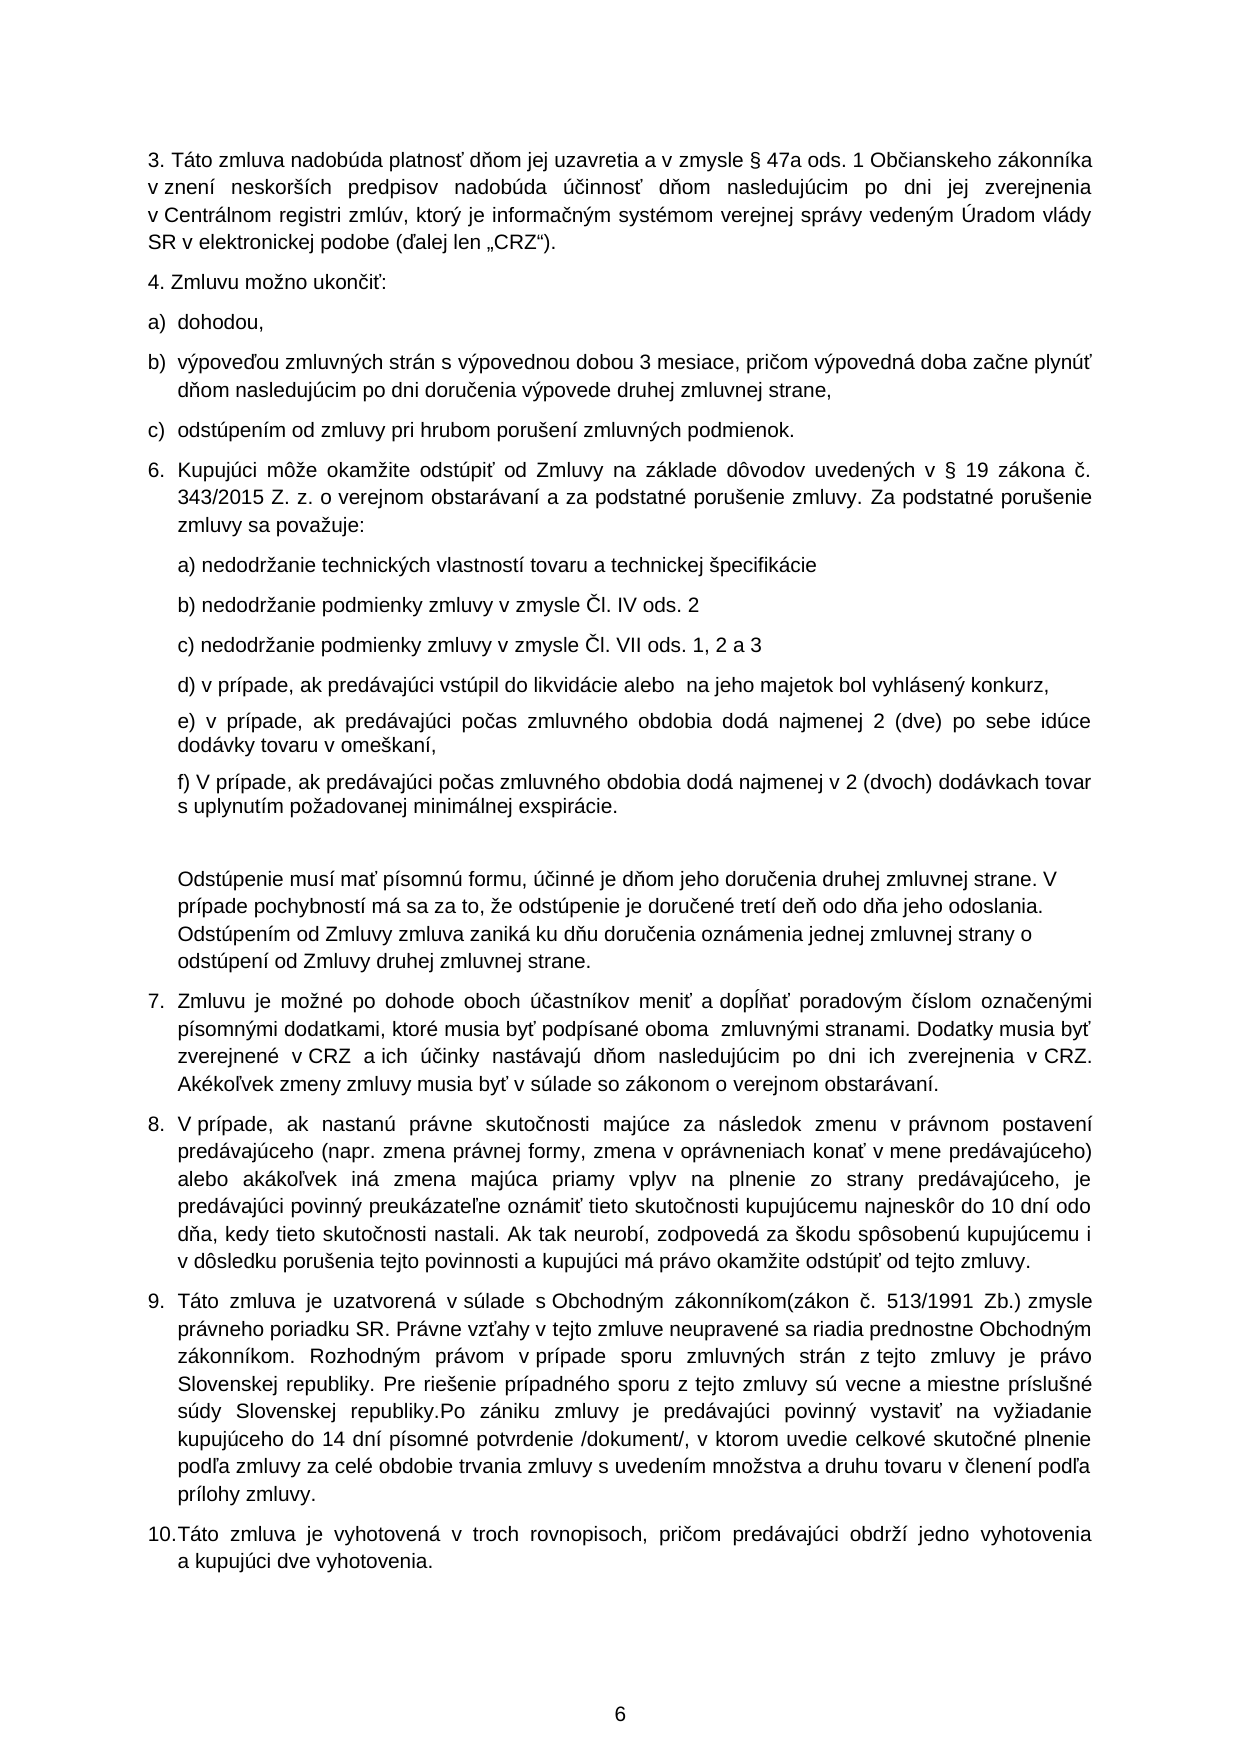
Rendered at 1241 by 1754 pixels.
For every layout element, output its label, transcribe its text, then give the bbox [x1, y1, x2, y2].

text f) V prípade, ak predávajúci počas zmluvného obdobia dodá najmenej v 2 (dvoch) dodávkach tovar s uplynutím požadovanej minimálnej exspirácie. [177, 769, 1092, 817]
text d) v prípade, ak predávajúci vstúpil do likvidácie alebo na jeho majetok bol vyhlásený konkurz, [177, 673, 1092, 697]
list Táto zmluva je uzatvorená v súlade s Obchodným zákonníkom(zákon č. 513/1991 Zb.) zmysle právneho poriadku SR. Právne vzťahy v tejto zmluve neupravené sa riadia prednostne Obchodným zákonníkom. Rozhodným právom v prípade sporu zmluvných strán z tejto zmluvy je právo Slovenskej republiky. Pre riešenie prípadného sporu z tejto zmluvy sú vecne a miestne príslušné súdy Slovenskej republiky.Po zániku zmluvy je predávajúci povinný vystaviť na vyžiadanie kupujúceho do 14 dní písomné potvrdenie /dokument/, v ktorom uvedie celkové skutočné plnenie podľa zmluvy za celé obdobie trvania zmluvy s uvedením množstva a druhu tovaru v členení podľa prílohy zmluvy. [148, 1289, 1092, 1505]
text b) nedodržanie podmienky zmluvy v zmysle Čl. IV ods. 2 [177, 593, 1092, 617]
list Táto zmluva je vyhotovená v troch rovnopisoch, pričom predávajúci obdrží jedno vyhotovenia a kupujúci dve vyhotovenia. [148, 1521, 1092, 1573]
list odstúpením od zmluvy pri hrubom porušení zmluvných podmienok. [148, 418, 1092, 442]
text Odstúpenie musí mať písomnú formu, účinné je dňom jeho doručenia druhej zmluvnej strane. V prípade pochybností má sa za to, že odstúpenie je doručené tretí deň odo dňa jeho odoslania. Odstúpením od Zmluvy zmluva zaniká ku dňu doručenia oznámenia jednej zmluvnej strany o odstúpení od Zmluvy druhej zmluvnej strane. [177, 866, 1092, 973]
list dohodou, [148, 310, 1092, 334]
text 3. Táto zmluva nadobúda platnosť dňom jej uzavretia a v zmysle § 47a ods. 1 Občianskeho zákonníka v znení neskorších predpisov nadobúda účinnosť dňom nasledujúcim po dni jej zverejnenia v Centrálnom registri zmlúv, ktorý je informačným systémom verejnej správy vedeným Úradom vlády SR v elektronickej podobe (ďalej len „CRZ“). [148, 148, 1092, 254]
text c) nedodržanie podmienky zmluvy v zmysle Čl. VII ods. 1, 2 a 3 [177, 633, 1092, 657]
text a) nedodržanie technických vlastností tovaru a technickej špecifikácie [177, 553, 1092, 577]
list V prípade, ak nastanú právne skutočnosti majúce za následok zmenu v právnom postavení predávajúceho (napr. zmena právnej formy, zmena v oprávneniach konať v mene predávajúceho) alebo akákoľvek iná zmena majúca priamy vplyv na plnenie zo strany predávajúceho, je predávajúci povinný preukázateľne oznámiť tieto skutočnosti kupujúcemu najneskôr do 10 dní odo dňa, kedy tieto skutočnosti nastali. Ak tak neurobí, zodpovedá za škodu spôsobenú kupujúcemu i v dôsledku porušenia tejto povinnosti a kupujúci má právo okamžite odstúpiť od tejto zmluvy. [148, 1111, 1092, 1273]
text e) v prípade, ak predávajúci počas zmluvného obdobia dodá najmenej 2 (dve) po sebe idúce dodávky tovaru v omeškaní, [177, 709, 1092, 757]
list Zmluvu je možné po dohode oboch účastníkov meniť a dopĺňať poradovým číslom označenými písomnými dodatkami, ktoré musia byť podpísané oboma zmluvnými stranami. Dodatky musia byť zverejnené v CRZ a ich účinky nastávajú dňom nasledujúcim po dni ich zverejnenia v CRZ. Akékoľvek zmeny zmluvy musia byť v súlade so zákonom o verejnom obstarávaní. [148, 989, 1092, 1095]
list Kupujúci môže okamžite odstúpiť od Zmluvy na základe dôvodov uvedených v § 19 zákona č. 343/2015 Z. z. o verejnom obstarávaní a za podstatné porušenie zmluvy. Za podstatné porušenie zmluvy sa považuje: [148, 458, 1092, 537]
list výpoveďou zmluvných strán s výpovednou dobou 3 mesiace, pričom výpovedná doba začne plynúť dňom nasledujúcim po dni doručenia výpovede druhej zmluvnej strane, [148, 350, 1092, 402]
text 4. Zmluvu možno ukončiť: [148, 270, 1092, 294]
